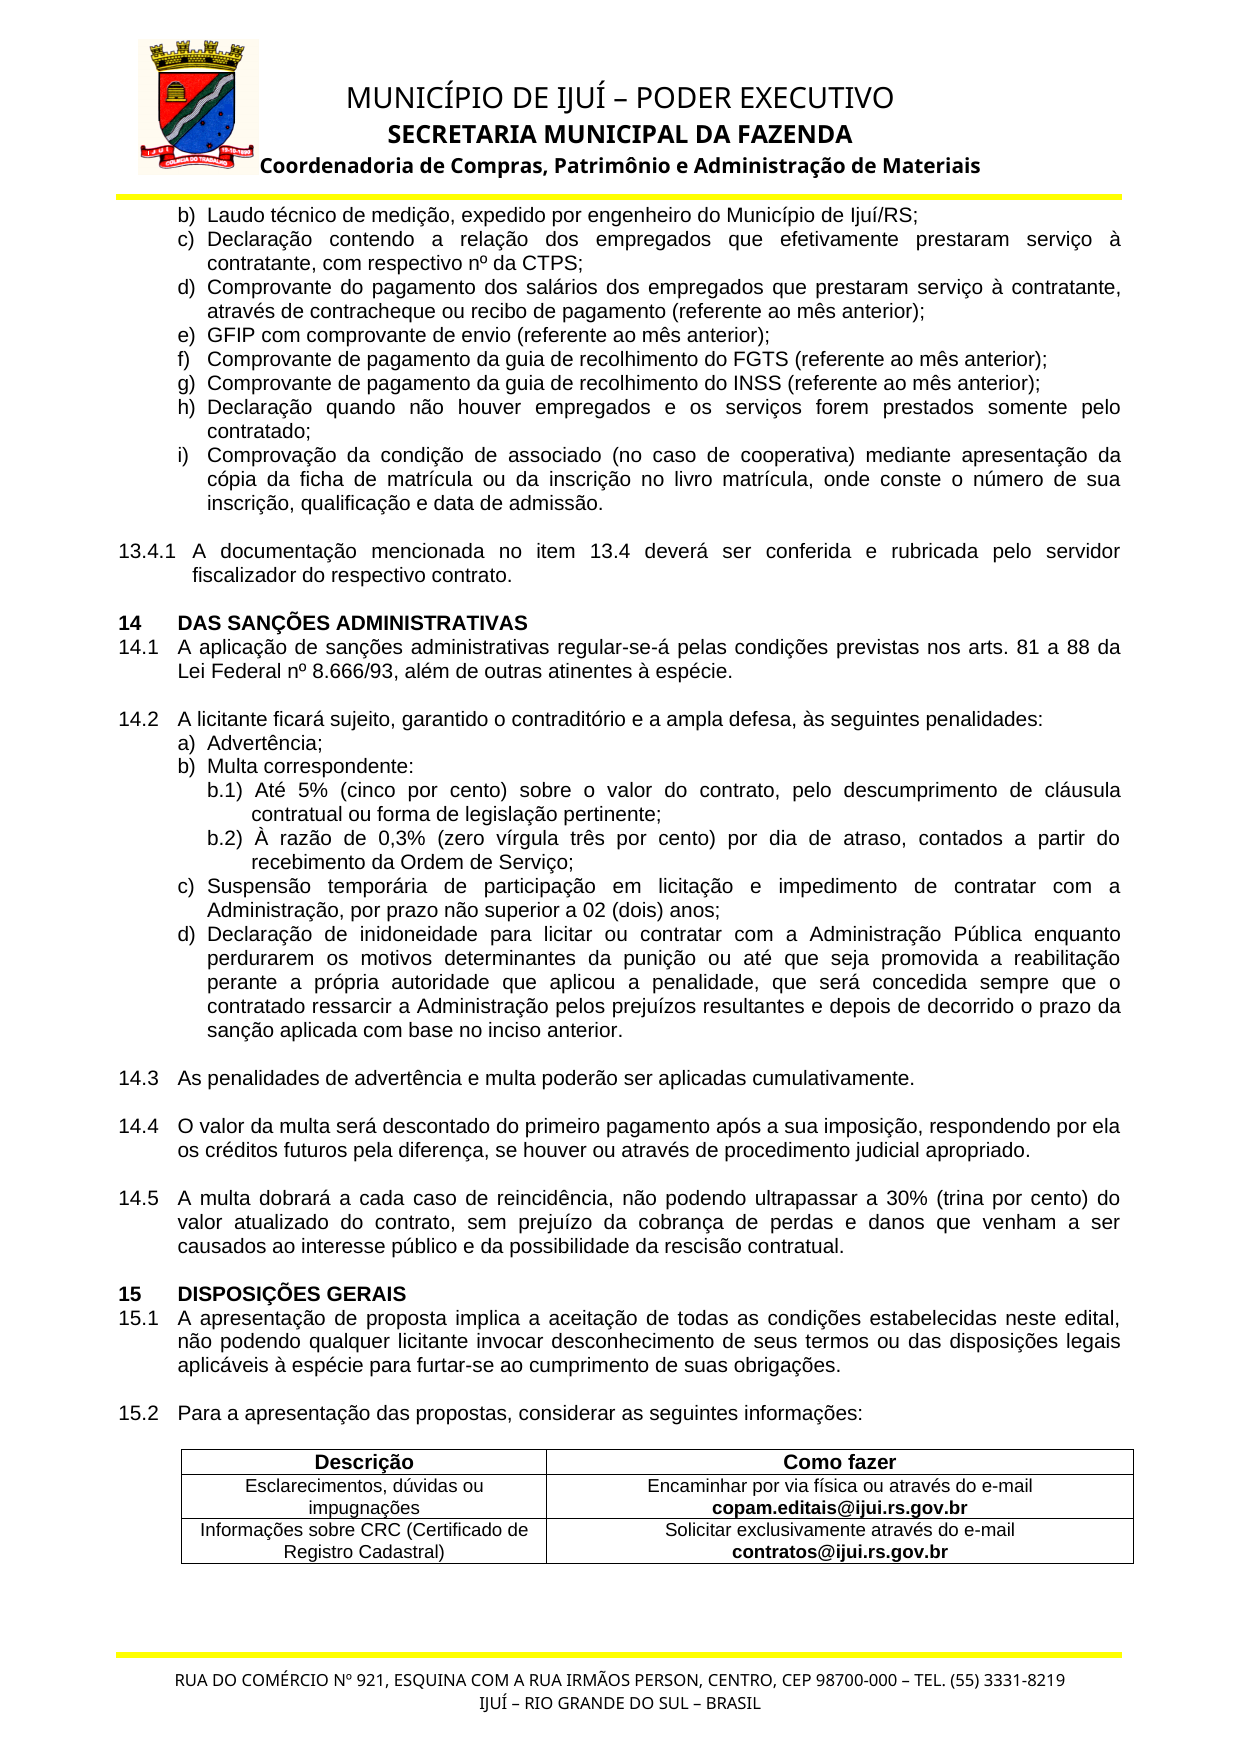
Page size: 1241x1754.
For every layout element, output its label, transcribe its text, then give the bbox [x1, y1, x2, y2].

list Suspensão temporária de participação em licitação e impedimento de contratar com a Administração, por prazo não superior a 02 (dois) anos; [177, 874, 1122, 922]
list GFIP com comprovante de envio (referente ao mês anterior); [177, 323, 1122, 347]
table_header Como fazer [547, 1450, 1133, 1474]
list A documentação mencionada no item 13.4 deverá ser conferida e rubricada pelo servidor fiscalizador do respectivo contrato. [118, 539, 1122, 587]
text b.1) Até 5% (cinco por cento) sobre o valor do contrato, pelo descumprimento de cláusula contratual ou forma de legislação pertinente; [207, 778, 1122, 826]
table_cell Esclarecimentos, dúvidas ou impugnações [182, 1475, 546, 1518]
list As penalidades de advertência e multa poderão ser aplicadas cumulativamente. [118, 1066, 1122, 1090]
list Multa correspondente: [177, 754, 1122, 778]
list A apresentação de proposta implica a aceitação de todas as condições estabelecidas neste edital, não podendo qualquer licitante invocar desconhecimento de seus termos ou das disposições legais aplicáveis à espécie para furtar-se ao cumprimento de suas obrigações. [118, 1305, 1122, 1377]
text b.2) À razão de 0,3% (zero vírgula três por cento) por dia de atraso, contados a partir do recebimento da Ordem de Serviço; [207, 826, 1122, 874]
list Advertência; [177, 730, 1122, 754]
list DISPOSIÇÕES GERAIS [118, 1281, 1122, 1305]
list A licitante ficará sujeito, garantido o contraditório e a ampla defesa, às seguintes penalidades: [118, 706, 1122, 730]
list DAS SANÇÕES ADMINISTRATIVAS [118, 611, 1122, 634]
list Comprovante de pagamento da guia de recolhimento do FGTS (referente ao mês anterior); [177, 347, 1122, 371]
list A multa dobrará a cada caso de reincidência, não podendo ultrapassar a 30% (trina por cento) do valor atualizado do contrato, sem prejuízo da cobrança de perdas e danos que venham a ser causados ao interesse público e da possibilidade da rescisão contratual. [118, 1186, 1122, 1257]
list Declaração quando não houver empregados e os serviços forem prestados somente pelo contratado; [177, 395, 1122, 443]
table_cell Encaminhar por via física ou através do e-mail copam.editais@ijui.rs.gov.br [547, 1475, 1133, 1518]
list Comprovante do pagamento dos salários dos empregados que prestaram serviço à contratante, através de contracheque ou recibo de pagamento (referente ao mês anterior); [177, 275, 1122, 323]
table_header Descrição [182, 1450, 546, 1474]
list Comprovação da condição de associado (no caso de cooperativa) mediante apresentação da cópia da ficha de matrícula ou da inscrição no livro matrícula, onde conste o número de sua inscrição, qualificação e data de admissão. [177, 443, 1122, 515]
list Para a apresentação das propostas, considerar as seguintes informações: [118, 1401, 1122, 1425]
list Comprovante de pagamento da guia de recolhimento do INSS (referente ao mês anterior); [177, 371, 1122, 395]
list Declaração contendo a relação dos empregados que efetivamente prestaram serviço à contratante, com respectivo nº da CTPS; [177, 227, 1122, 275]
list Laudo técnico de medição, expedido por engenheiro do Município de Ijuí/RS; [177, 203, 1122, 227]
list Declaração de inidoneidade para licitar ou contratar com a Administração Pública enquanto perdurarem os motivos determinantes da punição ou até que seja promovida a reabilitação perante a própria autoridade que aplicou a penalidade, que será concedida sempre que o contratado ressarcir a Administração pelos prejuízos resultantes e depois de decorrido o prazo da sanção aplicada com base no inciso anterior. [177, 922, 1122, 1042]
table_cell Informações sobre CRC (Certificado de Registro Cadastral) [182, 1519, 546, 1562]
list A aplicação de sanções administrativas regular-se-á pelas condições previstas nos arts. 81 a 88 da Lei Federal nº 8.666/93, além de outras atinentes à espécie. [118, 634, 1122, 682]
table_cell Solicitar exclusivamente através do e-mail contratos@ijui.rs.gov.br [547, 1519, 1133, 1562]
picture [138, 39, 259, 175]
list O valor da multa será descontado do primeiro pagamento após a sua imposição, respondendo por ela os créditos futuros pela diferença, se houver ou através de procedimento judicial apropriado. [118, 1114, 1122, 1162]
